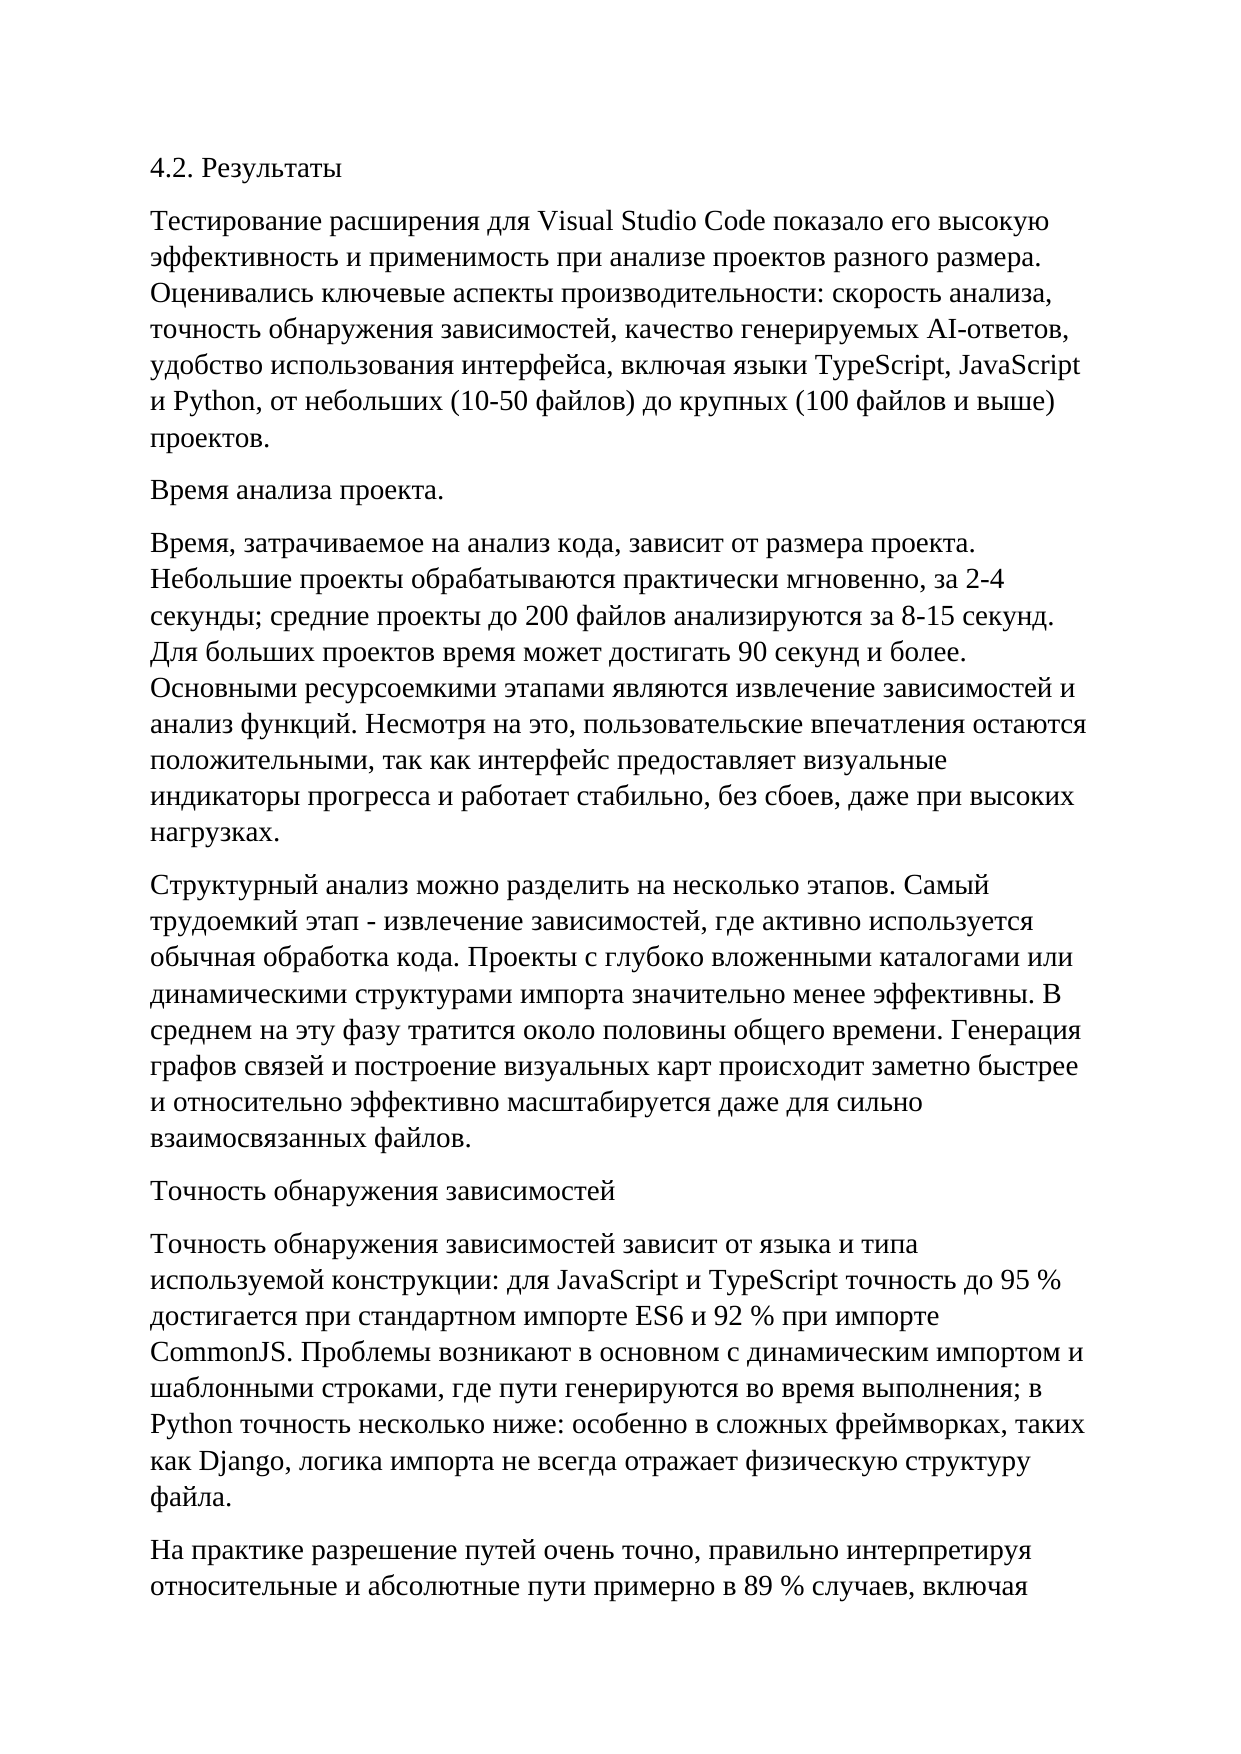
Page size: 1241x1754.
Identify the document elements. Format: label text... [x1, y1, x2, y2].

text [150, 1329, 1090, 1543]
text Таким образом, тесты охватывали как отдельные модули, так и аспекты интеграции, включая графическую часть расширения, логику анализа кода и взаимодействие между языковыми моделями. Такой подход позволил не только отладить ключевые функции, но и значительно повысить общее качество работы пользователей. [150, 150, 1090, 328]
text 4.2. Результаты [150, 611, 1090, 645]
text Тестирование расширения для Visual Studio Code показало его высокую эффективность и применимость при анализе проектов разного размера. Оценивались ключевые аспекты производительности: скорость анализа, точность обнаружения зависимостей, качество генерируемых AI-ответов, удобство использования интерфейса, включая языки TypeScript, JavaScript и Python, от небольших (10-50 файлов) до крупных (100 файлов и выше) проектов. [150, 664, 1090, 915]
text Время анализа проекта. [150, 934, 1090, 967]
text Время, затрачиваемое на анализ кода, зависит от размера проекта. Небольшие проекты обрабатываются практически мгновенно, за 2-4 секунды; средние проекты до 200 файлов анализируются за 8-15 секунд. Для больших проектов время может достигать 90 секунд и более. Основными ресурсоемкими этапами являются извлечение зависимостей и анализ функций. Несмотря на это, пользовательские впечатления остаются положительными, так как интерфейс предоставляет визуальные индикаторы прогресса и работает стабильно, без сбоев, даже при высоких нагрузках. [150, 987, 1090, 1309]
